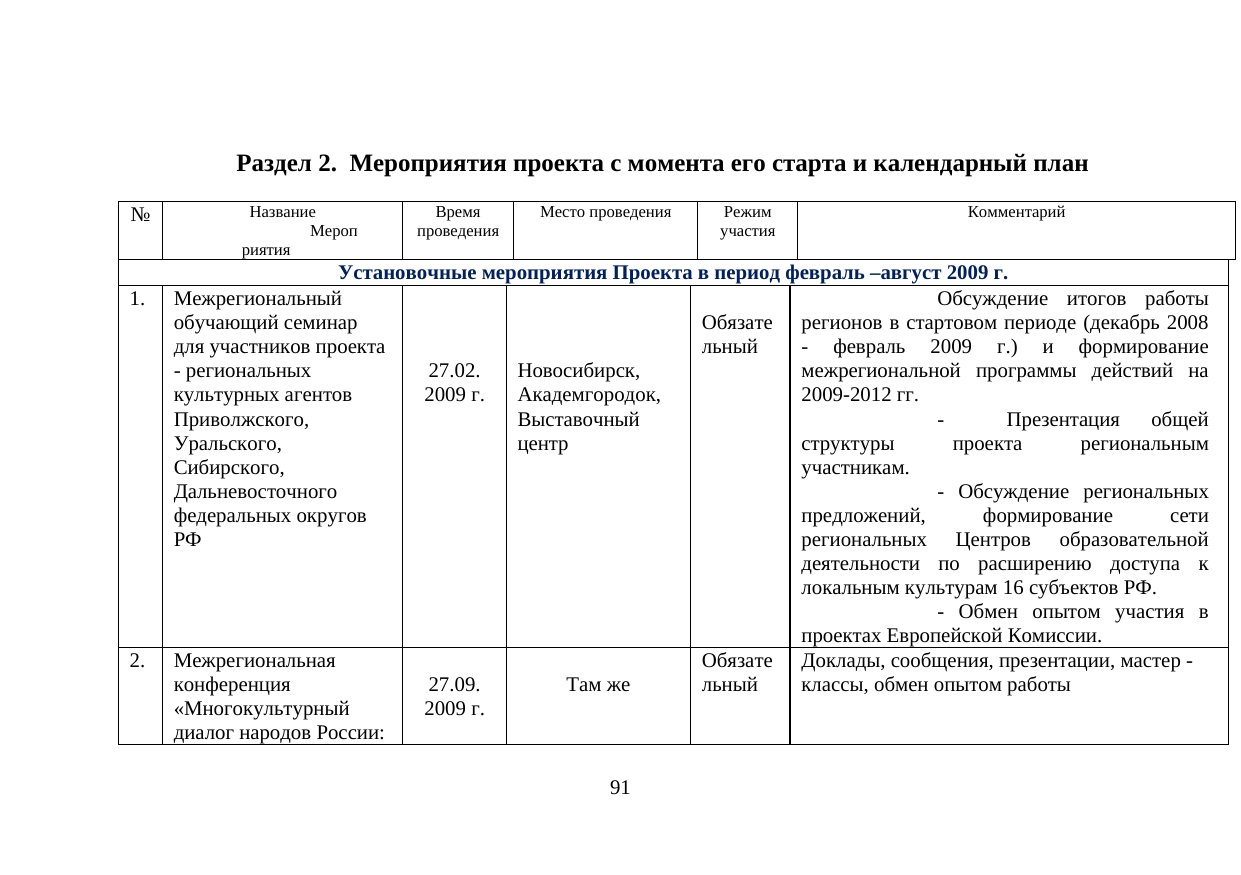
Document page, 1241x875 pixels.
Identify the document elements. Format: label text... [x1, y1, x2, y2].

table_cell 2. [119, 648, 162, 744]
table_cell Установочные мероприятия Проекта в период февраль –август . [119, 260, 1228, 285]
subtitle Раздел 2. Мероприятия проекта с момента его старта и календарный план [118, 148, 1122, 176]
table_cell Обязательный [691, 648, 789, 744]
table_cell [791, 648, 1228, 744]
table_cell 1. [119, 286, 162, 647]
table_header Место проведения [514, 202, 697, 259]
table_cell Новосибирск, Академгородок, Выставочный центр [507, 286, 690, 647]
table_header № [119, 202, 162, 259]
table_cell 27.02. . [403, 286, 506, 647]
table_cell Обсуждение итогов работы регионов в стартовом периоде (декабрь 2008 - февраль .) и формирование межрегиональной программы действий на 2009-2012 гг. - Презентация общей структуры проекта региональным участникам. - Обсуждение региональных предложений, формирование сети региональных Центров образовательной деятельности по расширению доступа к локальным культурам 16 субъектов РФ. - Обмен опытом участия в проектах Европейской Комиссии. [791, 286, 1228, 647]
table_header Название Мероприятия [163, 202, 402, 259]
table_cell 27.09. . [403, 648, 506, 744]
table_header Режим участия [698, 202, 797, 259]
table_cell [163, 648, 402, 744]
table_header Комментарий [798, 202, 1235, 259]
table_cell Там же [507, 648, 690, 744]
table_cell Межрегиональный обучающий семинар для участников проекта - региональных культурных агентов Приволжского, Уральского, Сибирского, Дальневосточного федеральных округов РФ [163, 286, 402, 647]
table_header Время проведения [403, 202, 513, 259]
table_cell Обязательный [691, 286, 789, 647]
